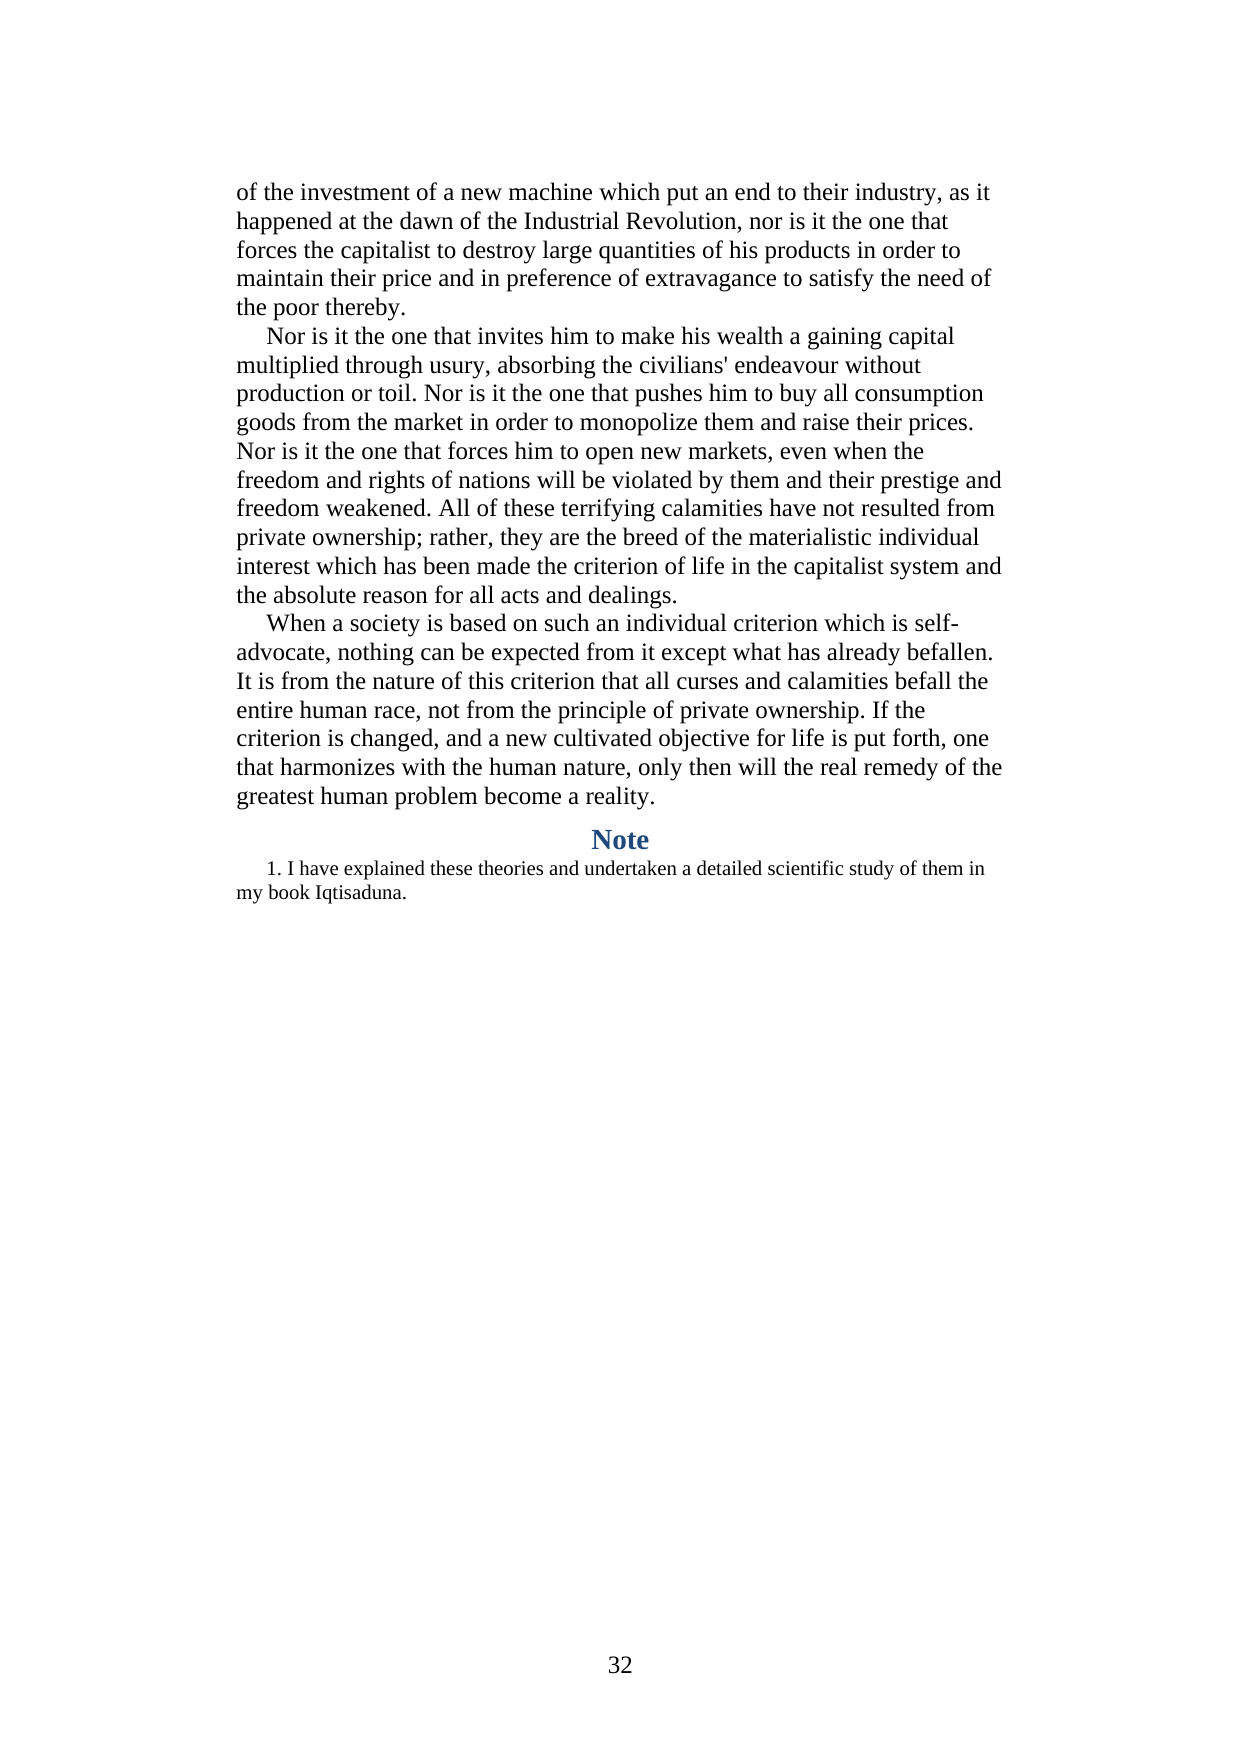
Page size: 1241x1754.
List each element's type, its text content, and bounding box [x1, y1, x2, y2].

text Nor is it the one that invites him to make his wealth a gaining capital multiplied through usury, absorbing the civilians' endeavour without production or toil. Nor is it the one that pushes him to buy all consumption goods from the market in order to monopolize them and raise their prices. Nor is it the one that forces him to open new markets, even when the freedom and rights of nations will be violated by them and their prestige and freedom weakened. All of these terrifying calamities have not re­sulted from private ownership; rather, they are the breed of the materialistic individual interest which has been made the criterion of life in the capitalist system and the absolute reason for all acts and deal­ings. [236, 321, 1004, 608]
text When a society is based on such an individual criterion which is self-advocate, nothing can be ex­pected from it except what has already befallen. It is from the nature of this criterion that all curses and calamities befall the entire human race, not from the principle of private ownership. If the criterion is changed, and a new cultivated objective for life is put forth, one that harmonizes with the human nature, only then will the real remedy of the greatest human problem become a reality. [236, 608, 1004, 810]
text 1. I have explained these theories and undertaken a detailed scientific study of them in my book Iqtisaduna. [236, 856, 1004, 904]
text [236, 177, 1004, 321]
subtitle Note [236, 822, 1004, 856]
